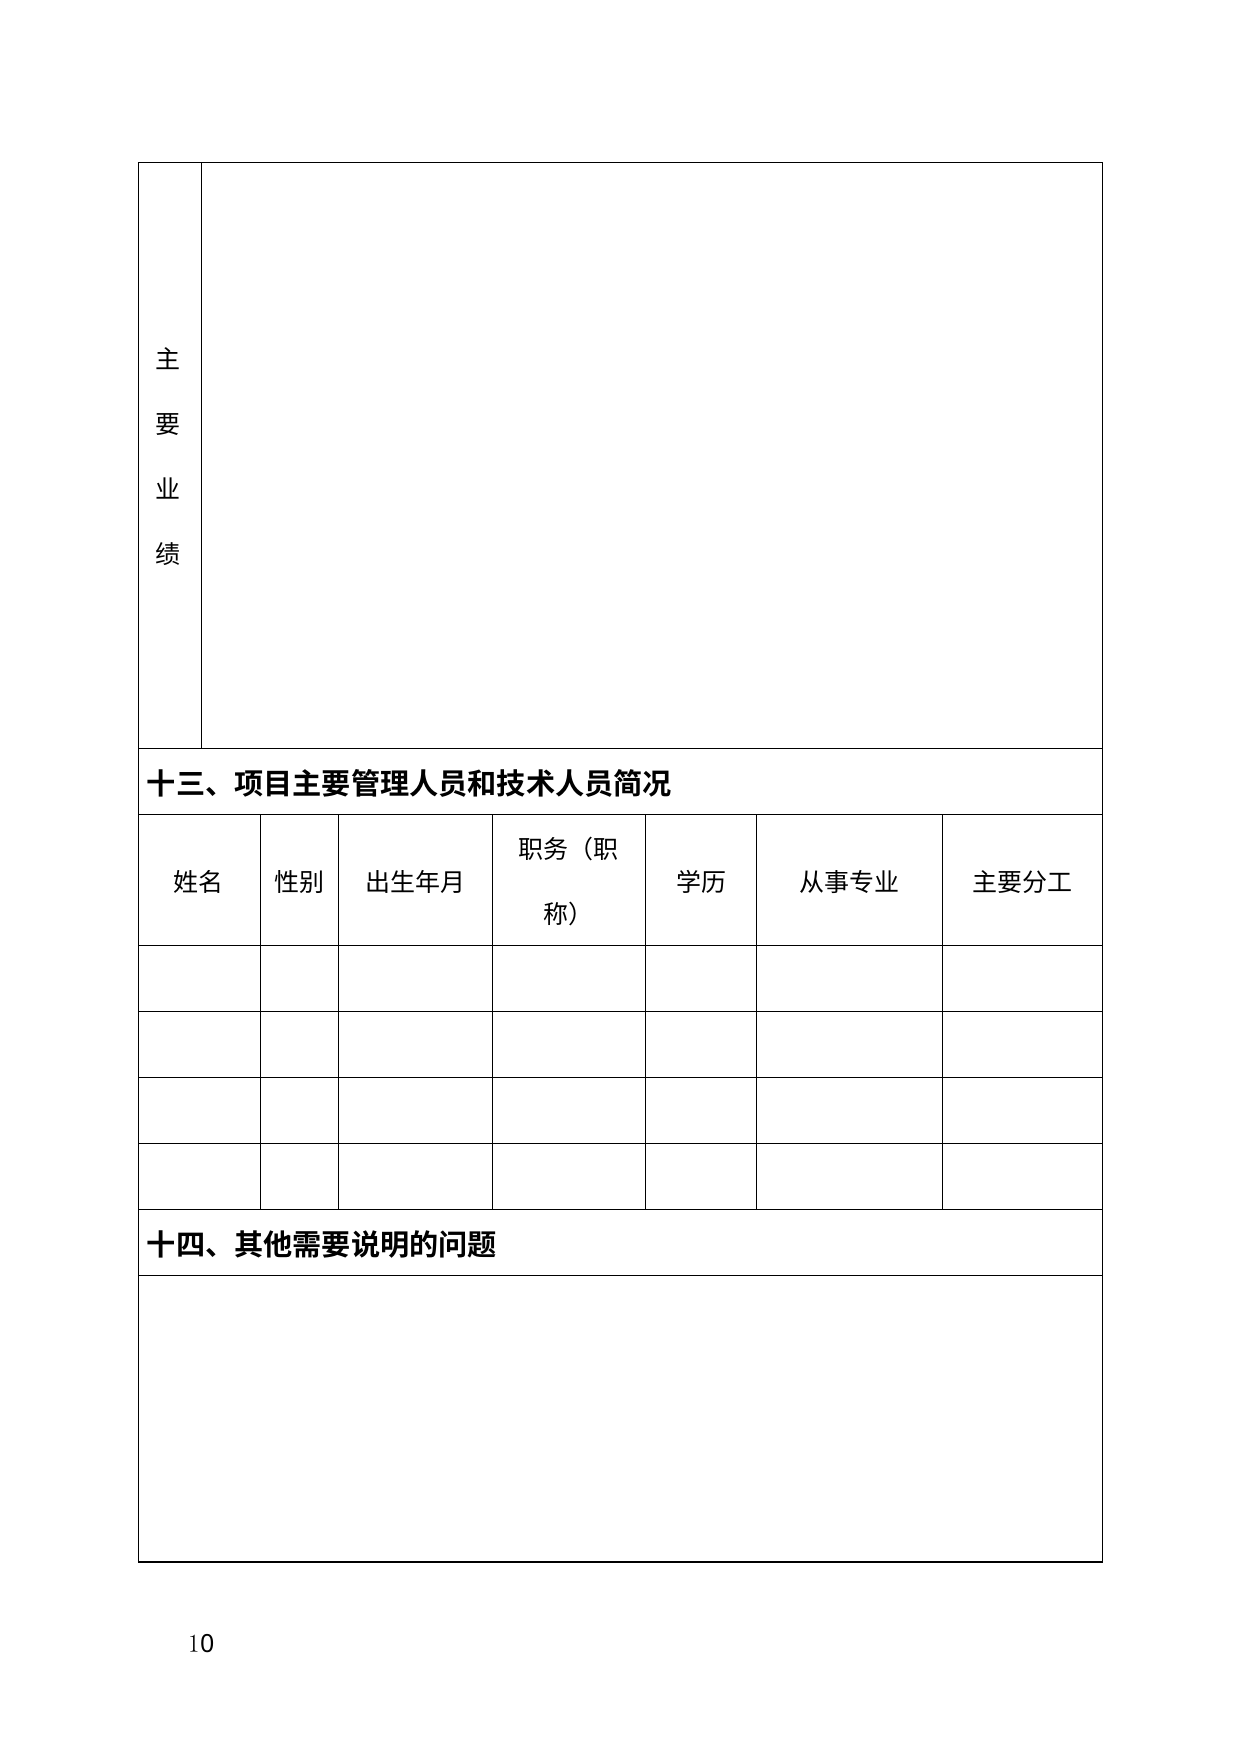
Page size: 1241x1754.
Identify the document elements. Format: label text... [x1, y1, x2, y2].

table_cell [943, 946, 1102, 1011]
table_cell [202, 163, 1102, 748]
table_cell [943, 1144, 1102, 1209]
table_cell [261, 1012, 338, 1077]
table_cell [261, 946, 338, 1011]
table_cell 主要分工 [943, 815, 1102, 945]
table_cell [757, 946, 942, 1011]
table_cell [646, 1144, 756, 1209]
table_cell 职务（职称） [493, 815, 645, 945]
table_cell [943, 1012, 1102, 1077]
table_cell [493, 1012, 645, 1077]
table_cell [646, 1012, 756, 1077]
table_cell 出生年月 [339, 815, 492, 945]
table_cell [757, 1144, 942, 1209]
table_cell [339, 1012, 492, 1077]
table_cell [339, 1078, 492, 1143]
table_cell [339, 1144, 492, 1209]
table_cell 十四、其他需要说明的问题 [139, 1210, 1102, 1275]
table_cell 性别 [261, 815, 338, 945]
table_cell [139, 1078, 260, 1143]
table_cell [757, 1078, 942, 1143]
table_cell [943, 1078, 1102, 1143]
table_cell [646, 1078, 756, 1143]
table_cell [261, 1144, 338, 1209]
table_cell [493, 1144, 645, 1209]
table_cell [339, 946, 492, 1011]
table_cell 从事专业 [757, 815, 942, 945]
table_cell 学历 [646, 815, 756, 945]
table_cell [646, 946, 756, 1011]
table_cell [139, 1012, 260, 1077]
table_cell 姓名 [139, 815, 260, 945]
table_cell 主 要 业 绩 [139, 163, 201, 748]
table_cell 十三、项目主要管理人员和技术人员简况 [139, 749, 1102, 814]
table_cell [139, 1144, 260, 1209]
table_cell [757, 1012, 942, 1077]
table_cell [493, 1078, 645, 1143]
table_cell [139, 946, 260, 1011]
table_cell [493, 946, 645, 1011]
table_cell [139, 1276, 1102, 1561]
table_cell [261, 1078, 338, 1143]
